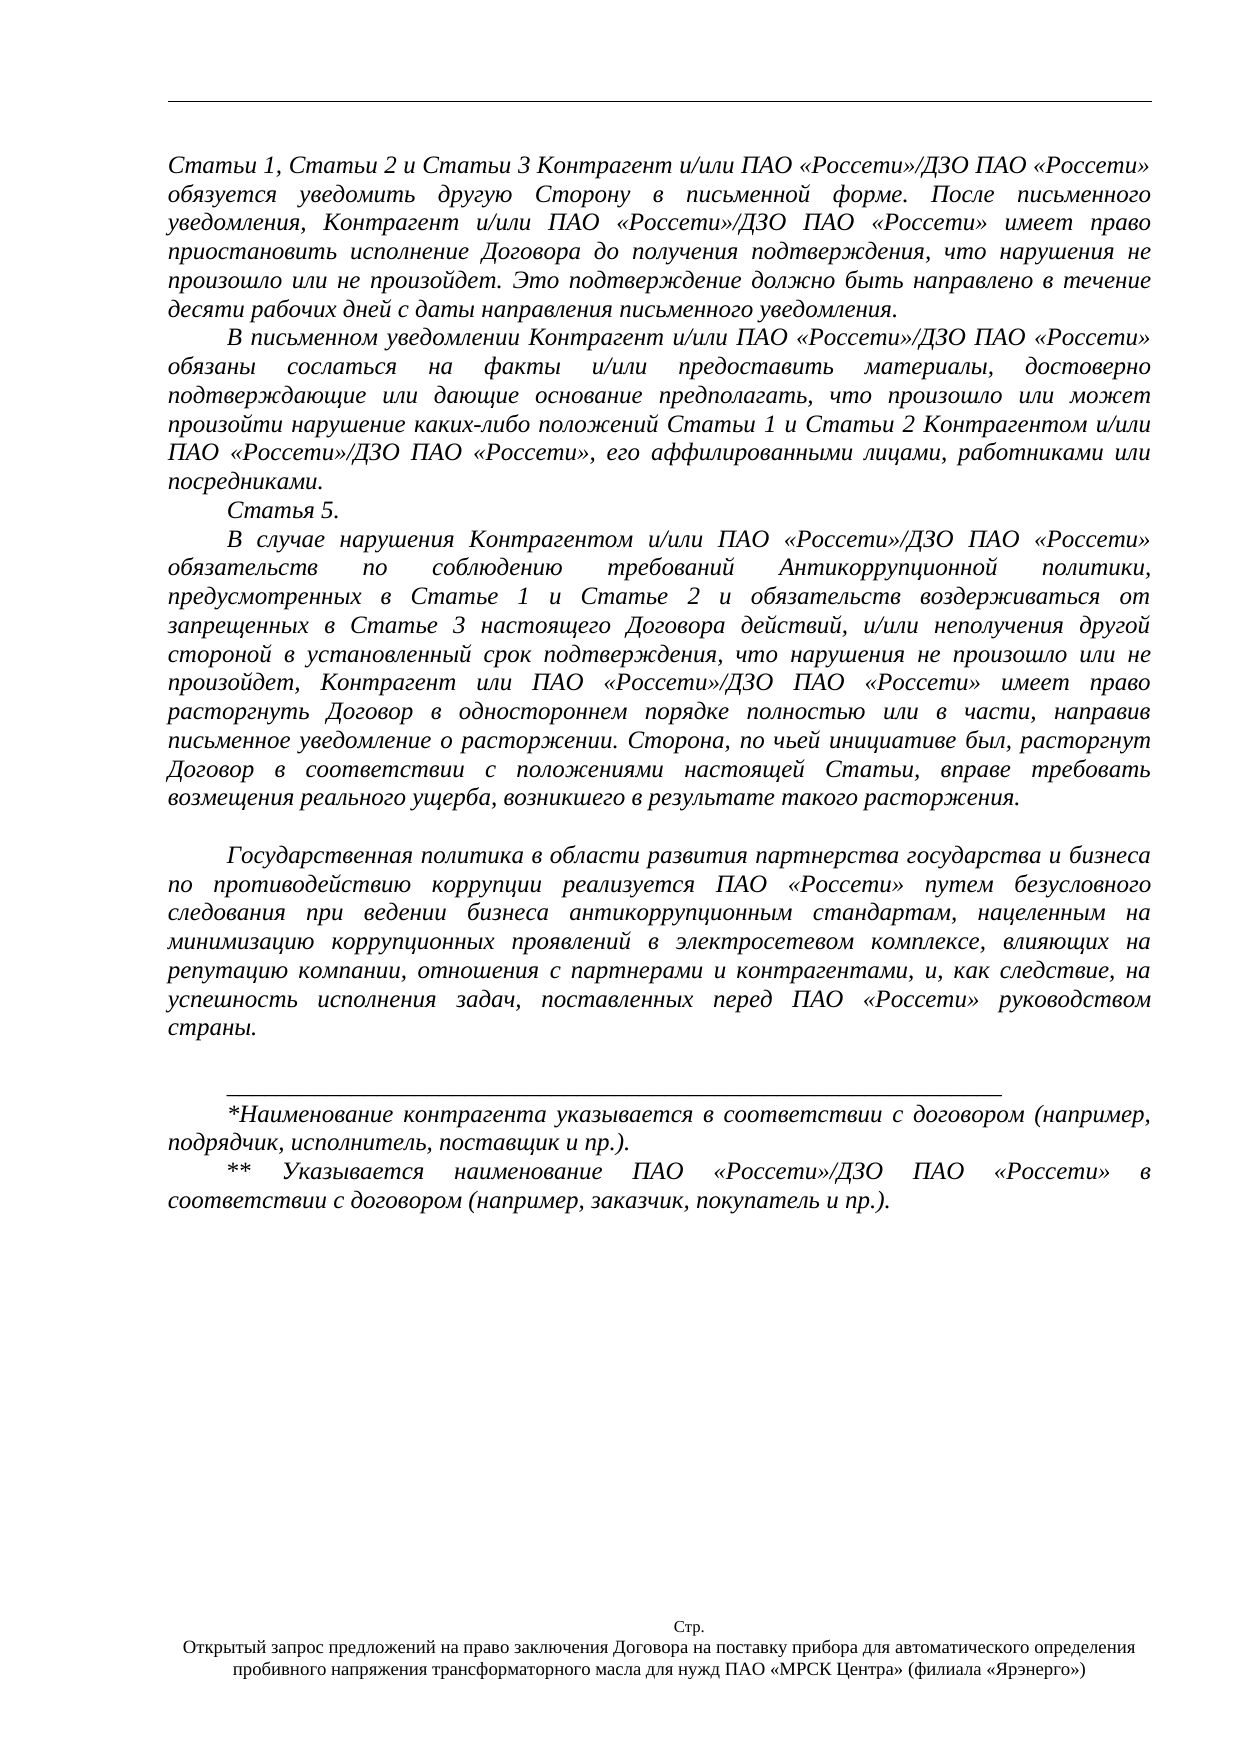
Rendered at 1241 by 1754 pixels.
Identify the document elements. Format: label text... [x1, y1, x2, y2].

text ______________________________________________________________ [168, 1070, 1152, 1099]
text *Наименование контрагента указывается в соответствии с договором (например, подрядчик, исполнитель, поставщик и пр.). [168, 1099, 1152, 1156]
text Статья 5. [168, 495, 1152, 524]
text ** Указывается наименование ПАО «Россети»/ДЗО ПАО «Россети» в соответствии с договором (например, заказчик, покупатель и пр.). [168, 1156, 1152, 1214]
text В случае нарушения Контрагентом и/или ПАО «Россети»/ДЗО ПАО «Россети» обязательств по соблюдению требований Антикоррупционной политики, предусмотренных в Статье 1 и Статье 2 и обязательств воздерживаться от запрещенных в Статье 3 настоящего Договора действий, и/или неполучения другой стороной в установленный срок подтверждения, что нарушения не произошло или не произойдет, Контрагент или ПАО «Россети»/ДЗО ПАО «Россети» имеет право расторгнуть Договор в одностороннем порядке полностью или в части, направив письменное уведомление о расторжении. Сторона, по чьей инициативе был, расторгнут Договор в соответствии с положениями настоящей Статьи, вправе требовать возмещения реального ущерба, возникшего в результате такого расторжения. [168, 524, 1152, 811]
text В письменном уведомлении Контрагент и/или ПАО «Россети»/ДЗО ПАО «Россети» обязаны сослаться на факты и/или предоставить материалы, достоверно подтверждающие или дающие основание предполагать, что произошло или может произойти нарушение каких-либо положений Статьи 1 и Статьи 2 Контрагентом и/или ПАО «Россети»/ДЗО ПАО «Россети», его аффилированными лицами, работниками или посредниками. [168, 322, 1152, 495]
text Государственная политика в области развития партнерства государства и бизнеса по противодействию коррупции реализуется ПАО «Россети» путем безусловного следования при ведении бизнеса антикоррупционным стандартам, нацеленным на минимизацию коррупционных проявлений в электросетевом комплексе, влияющих на репутацию компании, отношения с партнерами и контрагентами, и, как следствие, на успешность исполнения задач, поставленных перед ПАО «Россети» руководством страны. [168, 840, 1152, 1041]
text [168, 150, 1152, 322]
